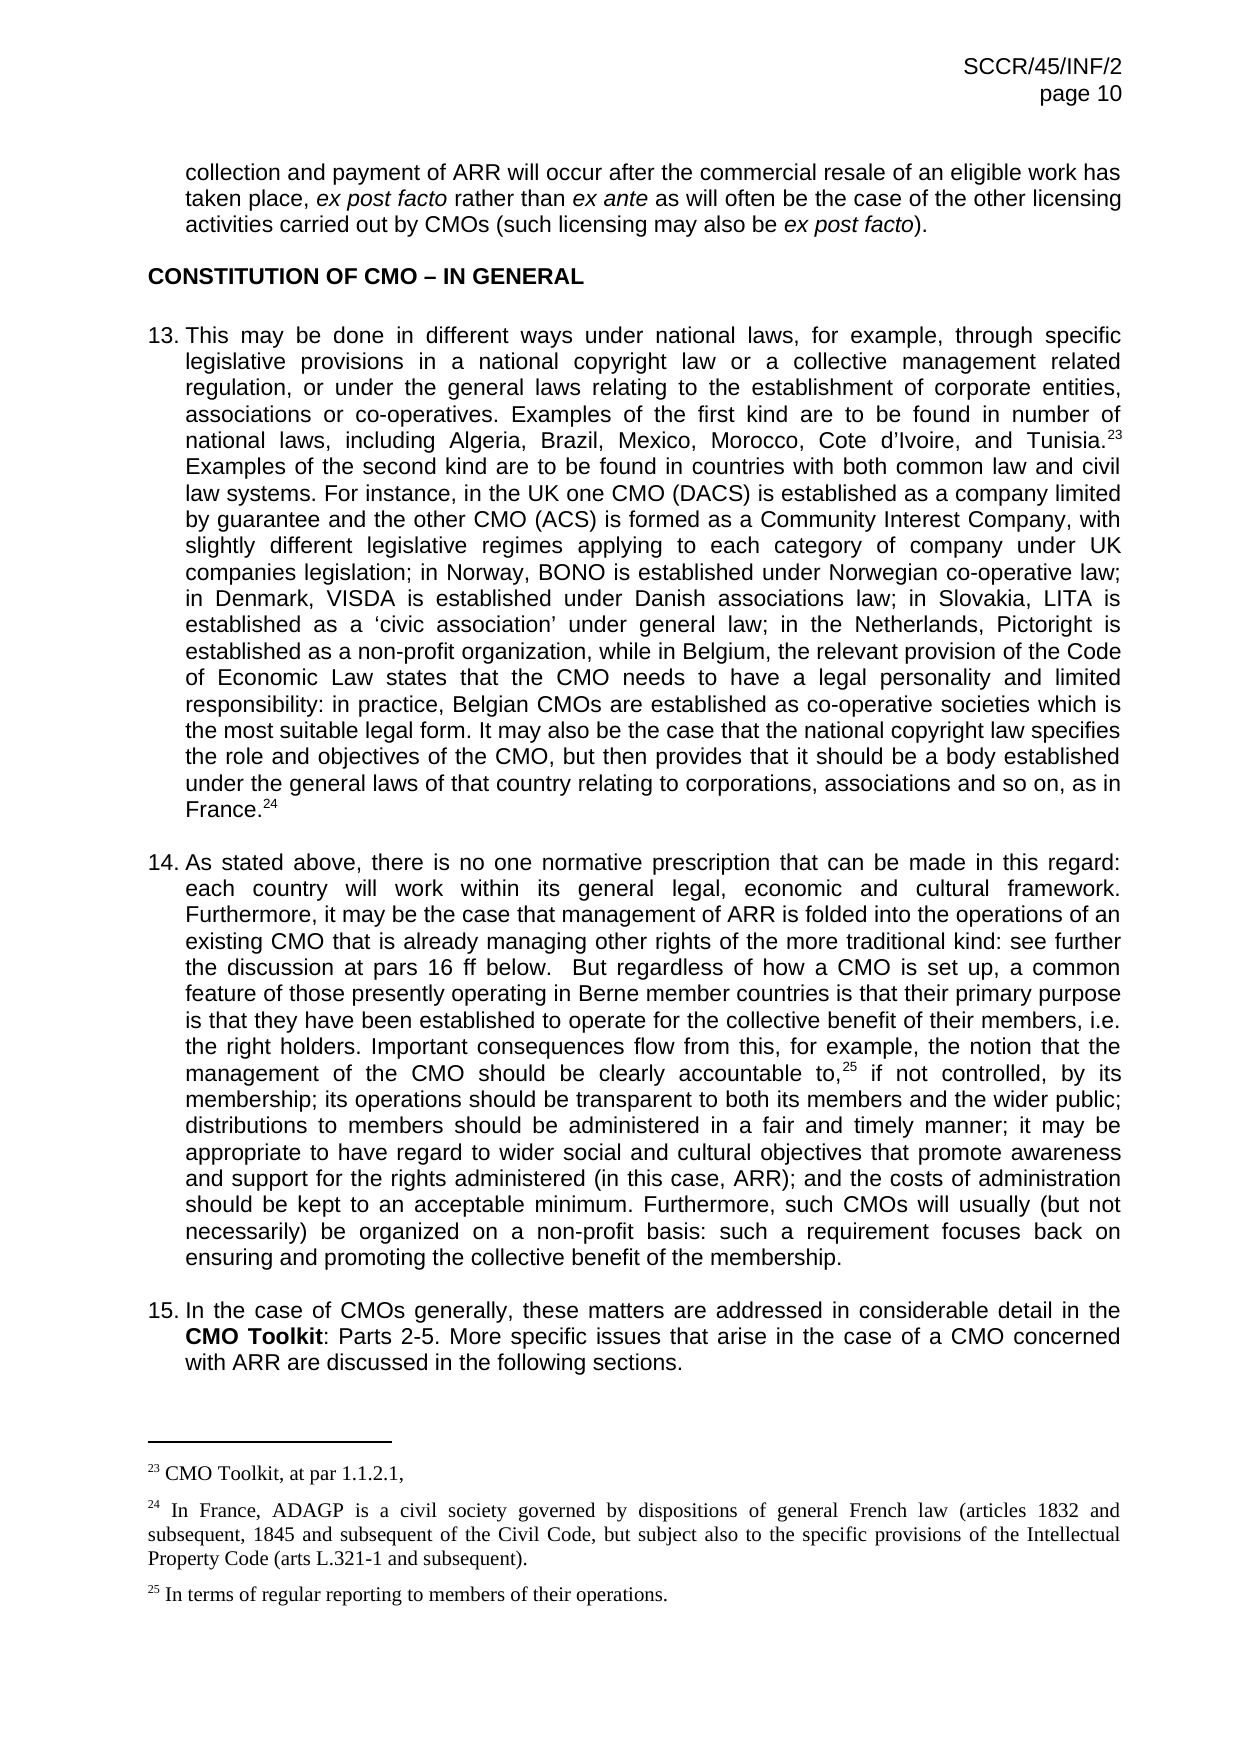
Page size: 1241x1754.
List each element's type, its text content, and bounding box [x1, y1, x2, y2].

subtitle CONSTITUTION OF CMO – IN GENERAL [148, 263, 1122, 289]
list As stated above, there is no one normative prescription that can be made in this regard: each country will work within its general legal, economic and cultural framework. Furthermore, it may be the case that management of ARR is folded into the operations of an existing CMO that is already managing other rights of the more traditional kind: see further the discussion at pars 16 ff below. But regardless of how a CMO is set up, a common feature of those presently operating in Berne member countries is that their primary purpose is that they have been established to operate for the collective benefit of their members, i.e. the right holders. Important consequences flow from this, for example, the notion that the management of the CMO should be clearly accountable to, if not controlled, by its membership; its operations should be transparent to both its members and the wider public; distributions to members should be administered in a fair and timely manner; it may be appropriate to have regard to wider social and cultural objectives that promote awareness and support for the rights administered (in this case, ARR); and the costs of administration should be kept to an acceptable minimum. Furthermore, such CMOs will usually (but not necessarily) be organized on a non-profit basis: such a requirement focuses back on ensuring and promoting the collective benefit of the membership. [148, 849, 1122, 1270]
list In the case of CMOs generally, these matters are addressed in considerable detail in the CMO Toolkit: Parts 2-5. More specific issues that arise in the case of a CMO concerned with ARR are discussed in the following sections. [148, 1297, 1122, 1376]
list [148, 158, 1122, 238]
list This may be done in different ways under national laws, for example, through specific legislative provisions in a national copyright law or a collective management related regulation, or under the general laws relating to the establishment of corporate entities, associations or co-operatives. Examples of the first kind are to be found in number of national laws, including Algeria, Brazil, Mexico, Morocco, Cote d’Ivoire, and Tunisia. Examples of the second kind are to be found in countries with both common law and civil law systems. For instance, in the UK one CMO (DACS) is established as a company limited by guarantee and the other CMO (ACS) is formed as a Community Interest Company, with slightly different legislative regimes applying to each category of company under UK companies legislation; in Norway, BONO is established under Norwegian co-operative law; in Denmark, VISDA is established under Danish associations law; in Slovakia, LITA is established as a ‘civic association’ under general law; in the Netherlands, Pictoright is established as a non-profit organization, while in Belgium, the relevant provision of the Code of Economic Law states that the CMO needs to have a legal personality and limited responsibility: in practice, Belgian CMOs are established as co-operative societies which is the most suitable legal form. It may also be the case that the national copyright law specifies the role and objectives of the CMO, but then provides that it should be a body established under the general laws of that country relating to corporations, associations and so on, as in France. [148, 322, 1122, 822]
